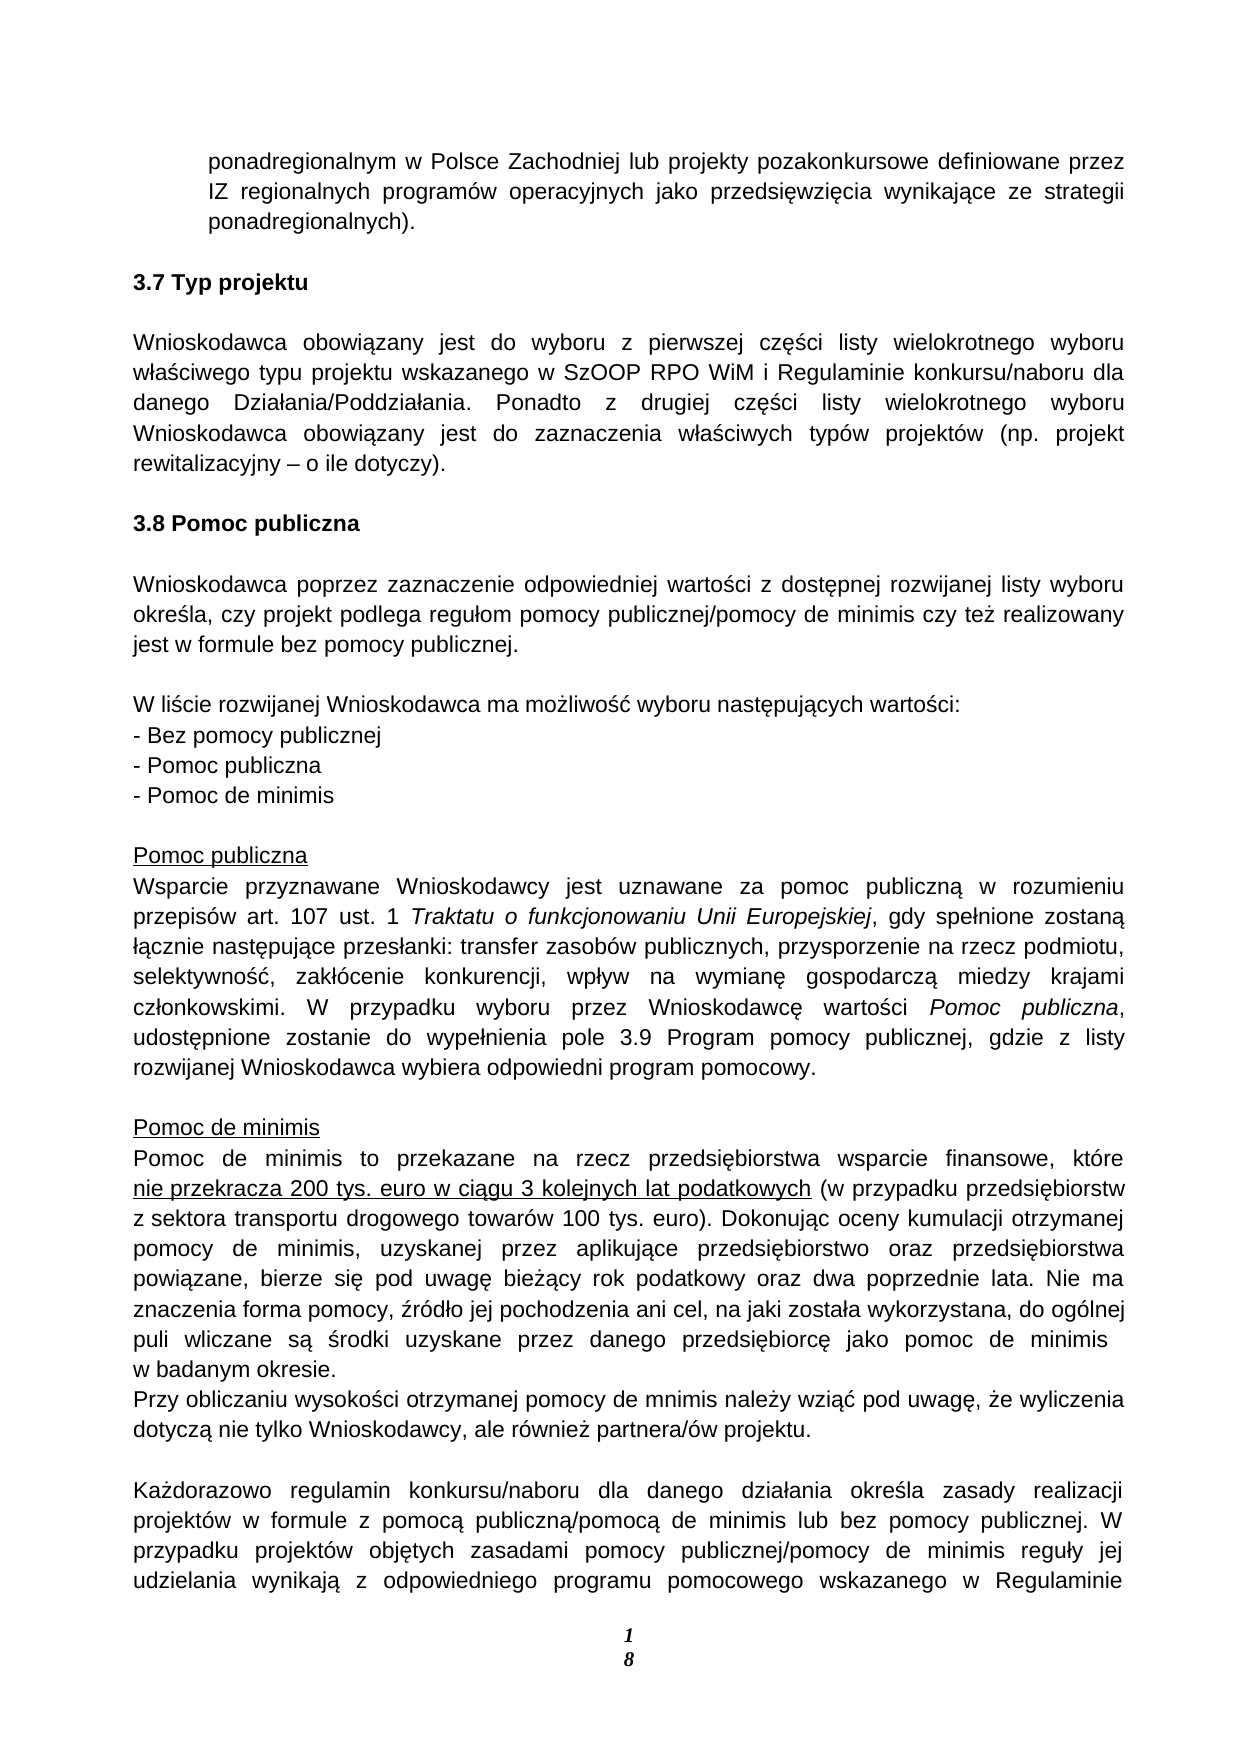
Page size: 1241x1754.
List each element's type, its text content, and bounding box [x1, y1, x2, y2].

text 3.7 Typ projektu [133, 268, 1125, 295]
text Wsparcie przyznawane Wnioskodawcy jest uznawane za pomoc publiczną w rozumieniu przepisów art. 107 ust. 1 Traktatu o funkcjonowaniu Unii Europejskiej, gdy spełnione zostaną łącznie następujące przesłanki: transfer zasobów publicznych, przysporzenie na rzecz podmiotu, selektywność, zakłócenie konkurencji, wpływ na wymianę gospodarczą miedzy krajami członkowskimi. W przypadku wyboru przez Wnioskodawcę wartości Pomoc publiczna, udostępnione zostanie do wypełnienia pole 3.9 Program pomocy publicznej, gdzie z listy rozwijanej Wnioskodawca wybiera odpowiedni program pomocowy. [133, 873, 1125, 1080]
text Przy obliczaniu wysokości otrzymanej pomocy de mnimis należy wziąć pod uwagę, że wyliczenia dotyczą nie tylko Wnioskodawcy, ale również partnera/ów projektu. [133, 1386, 1125, 1443]
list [170, 148, 1125, 234]
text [133, 1477, 1123, 1594]
text Wnioskodawca obowiązany jest do wyboru z pierwszej części listy wielokrotnego wyboru właściwego typu projektu wskazanego w SzOOP RPO WiM i Regulaminie konkursu/naboru dla danego Działania/Poddziałania. Ponadto z drugiej części listy wielokrotnego wyboru Wnioskodawca obowiązany jest do zaznaczenia właściwych typów projektów (np. projekt rewitalizacyjny – o ile dotyczy). [133, 329, 1125, 476]
text Pomoc de minimis to przekazane na rzecz przedsiębiorstwa wsparcie finansowe, które nie przekracza 200 tys. euro w ciągu 3 kolejnych lat podatkowych (w przypadku przedsiębiorstw z sektora transportu drogowego towarów 100 tys. euro). Dokonując oceny kumulacji otrzymanej pomocy de minimis, uzyskanej przez aplikujące przedsiębiorstwo oraz przedsiębiorstwa powiązane, bierze się pod uwagę bieżący rok podatkowy oraz dwa poprzednie lata. Nie ma znaczenia forma pomocy, źródło jej pochodzenia ani cel, na jaki została wykorzystana, do ogólnej puli wliczane są środki uzyskane przez danego przedsiębiorcę jako pomoc de minimis w badanym okresie. [133, 1144, 1125, 1382]
text - Pomoc publiczna [133, 752, 1125, 778]
text Wnioskodawca poprzez zaznaczenie odpowiedniej wartości z dostępnej rozwijanej listy wyboru określa, czy projekt podlega regułom pomocy publicznej/pomocy de minimis czy też realizowany jest w formule bez pomocy publicznej. [133, 571, 1125, 657]
text W liście rozwijanej Wnioskodawca ma możliwość wyboru następujących wartości: [133, 691, 1125, 718]
text - Bez pomocy publicznej [133, 722, 1125, 748]
text Pomoc publiczna [133, 842, 1125, 869]
text 3.8 Pomoc publiczna [133, 510, 1125, 536]
text - Pomoc de minimis [133, 782, 1125, 808]
text Pomoc de minimis [133, 1114, 1125, 1141]
